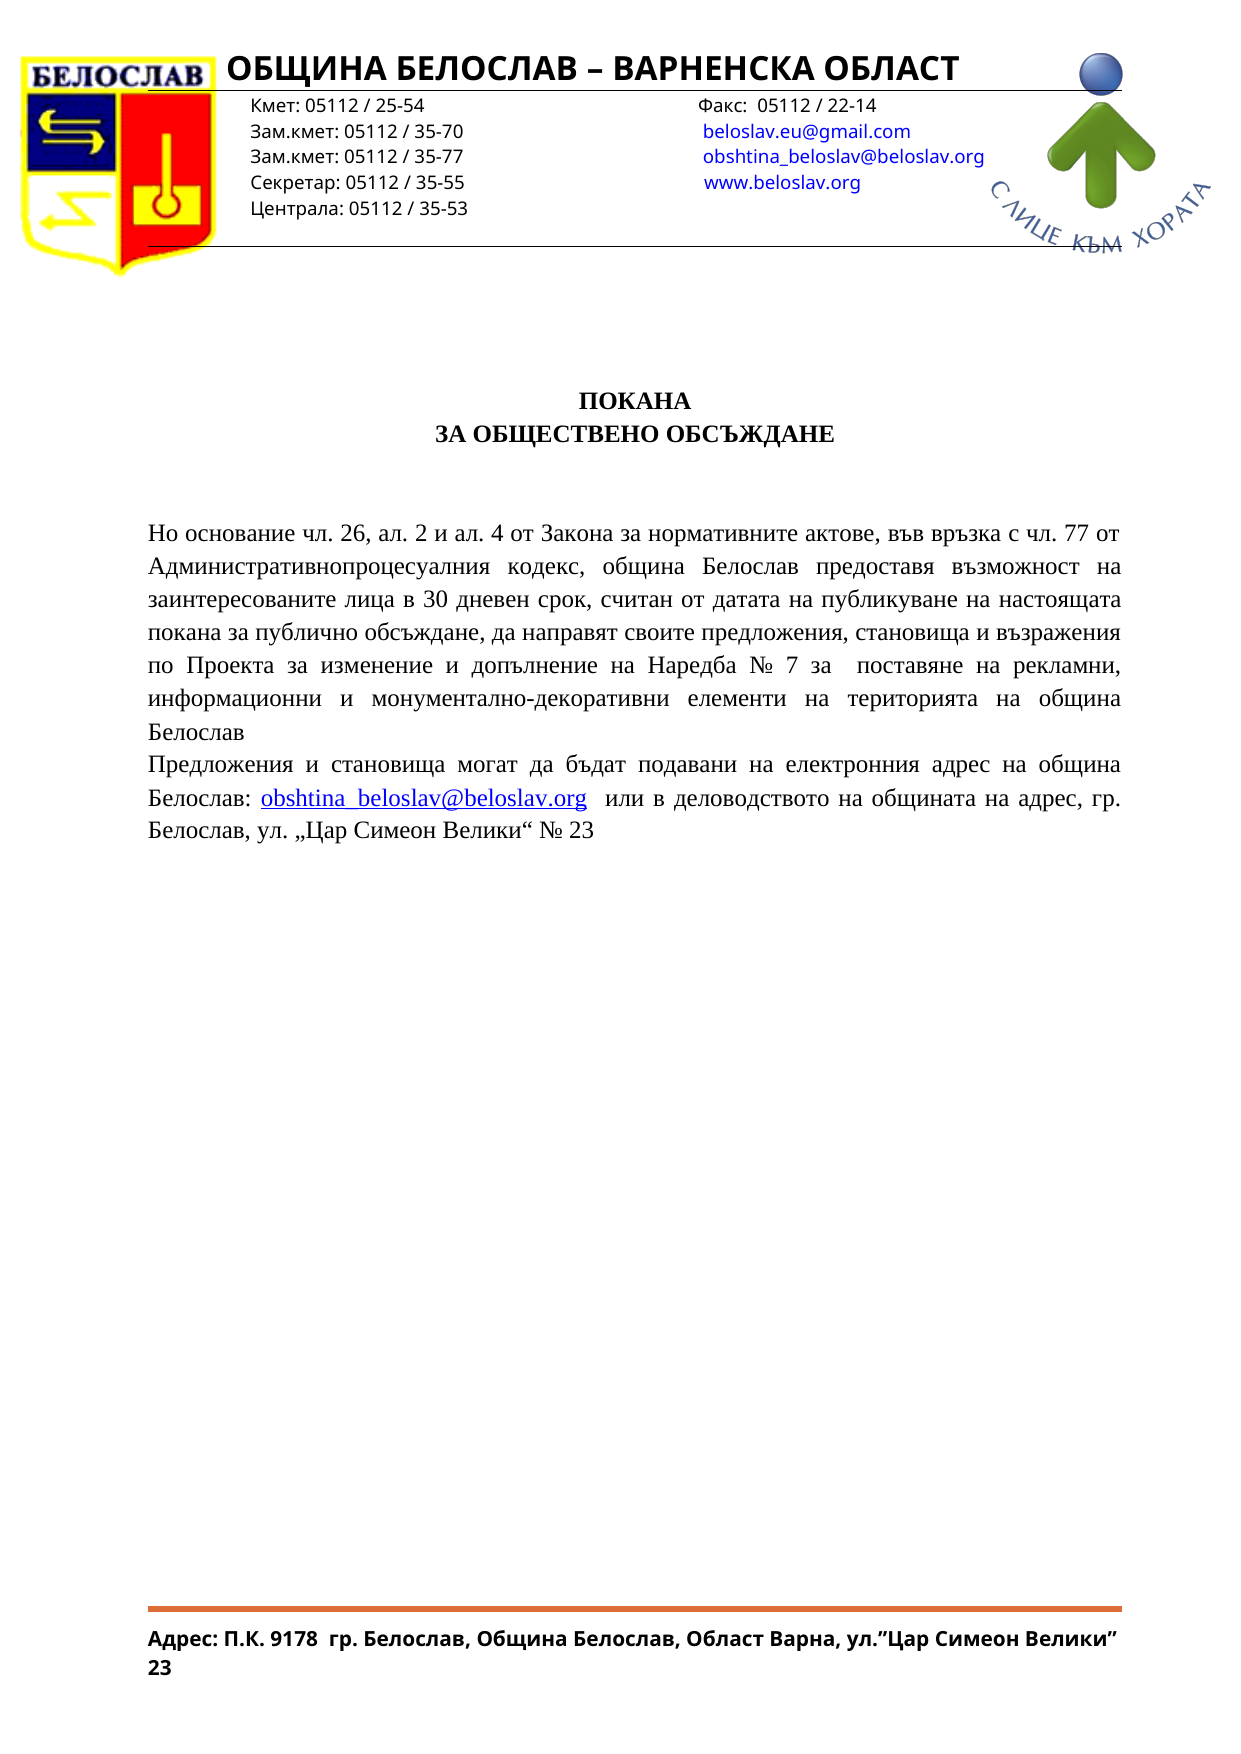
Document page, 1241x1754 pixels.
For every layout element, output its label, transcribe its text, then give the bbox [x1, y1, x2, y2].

picture [987, 49, 1214, 260]
text ПОКАНА [148, 386, 1122, 415]
picture [19, 56, 218, 279]
text Предложения и становища могат да бъдат подавани на електронния адрес на община Белослав: obshtina_beloslav@beloslav.org или в деловодството на общината на адрес, гр. Белослав, ул. „Цар Симеон Велики“ № 23 [148, 749, 1122, 844]
text Но основание чл. 26, ал. 2 и ал. 4 от Закона за нормативните актове, във връзка с чл. 77 от Административнопроцесуалния кодекс, община Белослав предоставя възможност на заинтересованите лица в 30 дневен срок, считан от датата на публикуване на настоящата покана за публично обсъждане, да направят своите предложения, становища и възражения по Проекта за изменение и допълнение на Наредба № 7 за поставяне на рекламни, информационни и монументално-декоративни елементи на територията на община Белослав [148, 518, 1122, 745]
text ЗА ОБЩЕСТВЕНО ОБСЪЖДАНЕ [148, 419, 1122, 448]
